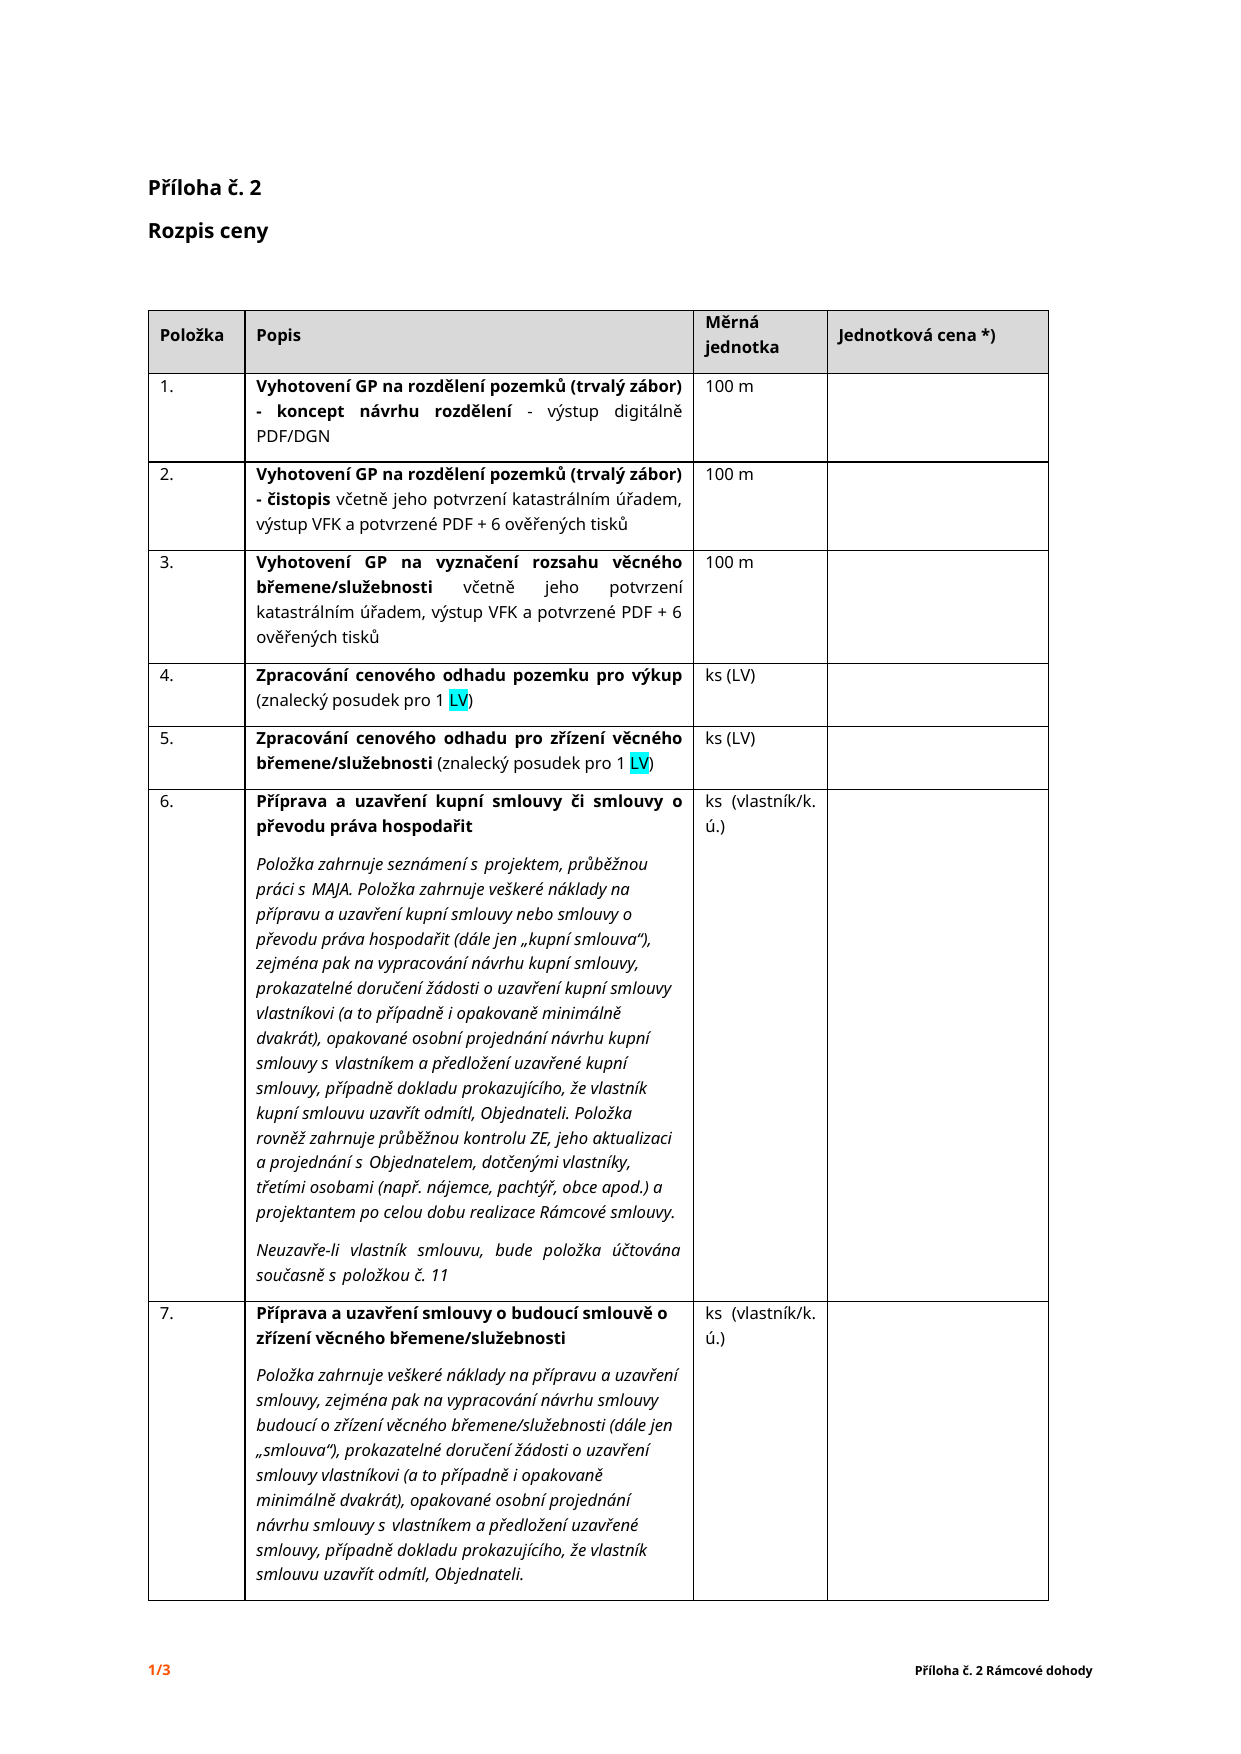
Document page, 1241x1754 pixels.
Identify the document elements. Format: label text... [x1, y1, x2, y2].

table_cell Příprava a uzavření kupní smlouvy či smlouvy o převodu práva hospodařit Položka zahrnuje seznámení s projektem, průběžnou práci s MAJA. Položka zahrnuje veškeré náklady na přípravu a uzavření kupní smlouvy nebo smlouvy o převodu práva hospodařit (dále jen „kupní smlouva“), zejména pak na vypracování návrhu kupní smlouvy, prokazatelné doručení žádosti o uzavření kupní smlouvy vlastníkovi (a to případně i opakovaně minimálně dvakrát), opakované osobní projednání návrhu kupní smlouvy s vlastníkem a předložení uzavřené kupní smlouvy, případně dokladu prokazujícího, že vlastník kupní smlouvu uzavřít odmítl, Objednateli. Položka rovněž zahrnuje průběžnou kontrolu ZE, jeho aktualizaci a projednání s Objednatelem, dotčenými vlastníky, třetími osobami (např. nájemce, pachtýř, obce apod.) a projektantem po celou dobu realizace Rámcové smlouvy. Neuzavře-li vlastník smlouvu, bude položka účtována současně s položkou č. 11 [246, 790, 693, 1301]
table_cell 100 m [694, 463, 827, 549]
table_cell 1. [149, 374, 244, 461]
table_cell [246, 1302, 693, 1600]
table_cell 3. [149, 551, 244, 663]
table_cell [828, 727, 1048, 789]
table_cell 6. [149, 790, 244, 1301]
table_cell ks (LV) [694, 664, 827, 726]
table_cell [828, 664, 1048, 726]
table_cell [828, 790, 1048, 1301]
table_cell [828, 463, 1048, 549]
table_cell 5. [149, 727, 244, 789]
subtitle Příloha č. 2 [148, 173, 1092, 201]
table_cell Vyhotovení GP na vyznačení rozsahu věcného břemene/služebnosti včetně jeho potvrzení katastrálním úřadem, výstup VFK a potvrzené PDF + 6 ověřených tisků [246, 551, 693, 663]
table_cell Zpracování cenového odhadu pro zřízení věcného břemene/služebnosti (znalecký posudek pro 1 LV) [246, 727, 693, 789]
table_cell 7. [149, 1302, 244, 1600]
table_cell 100 m [694, 551, 827, 663]
table_header Měrná jednotka [694, 311, 827, 373]
text Rozpis ceny [148, 216, 1092, 245]
table_cell ks (vlastník/k. ú.) [694, 790, 827, 1301]
table_cell [828, 551, 1048, 663]
table_header Jednotková cena *) [828, 311, 1048, 373]
table_cell 2. [149, 463, 244, 549]
table_cell ks (vlastník/k. ú.) [694, 1302, 827, 1600]
table_cell [828, 1302, 1048, 1600]
table_cell ks (LV) [694, 727, 827, 789]
table_cell Vyhotovení GP na rozdělení pozemků (trvalý zábor) - koncept návrhu rozdělení - výstup digitálně PDF/DGN [246, 374, 693, 461]
table_cell 4. [149, 664, 244, 726]
table_header Popis [246, 311, 693, 373]
table_cell [828, 374, 1048, 461]
table_cell 100 m [694, 374, 827, 461]
table_header Položka [149, 311, 244, 373]
table_cell Zpracování cenového odhadu pozemku pro výkup (znalecký posudek pro 1 LV) [246, 664, 693, 726]
table_cell Vyhotovení GP na rozdělení pozemků (trvalý zábor) - čistopis včetně jeho potvrzení katastrálním úřadem, výstup VFK a potvrzené PDF + 6 ověřených tisků [246, 463, 693, 549]
